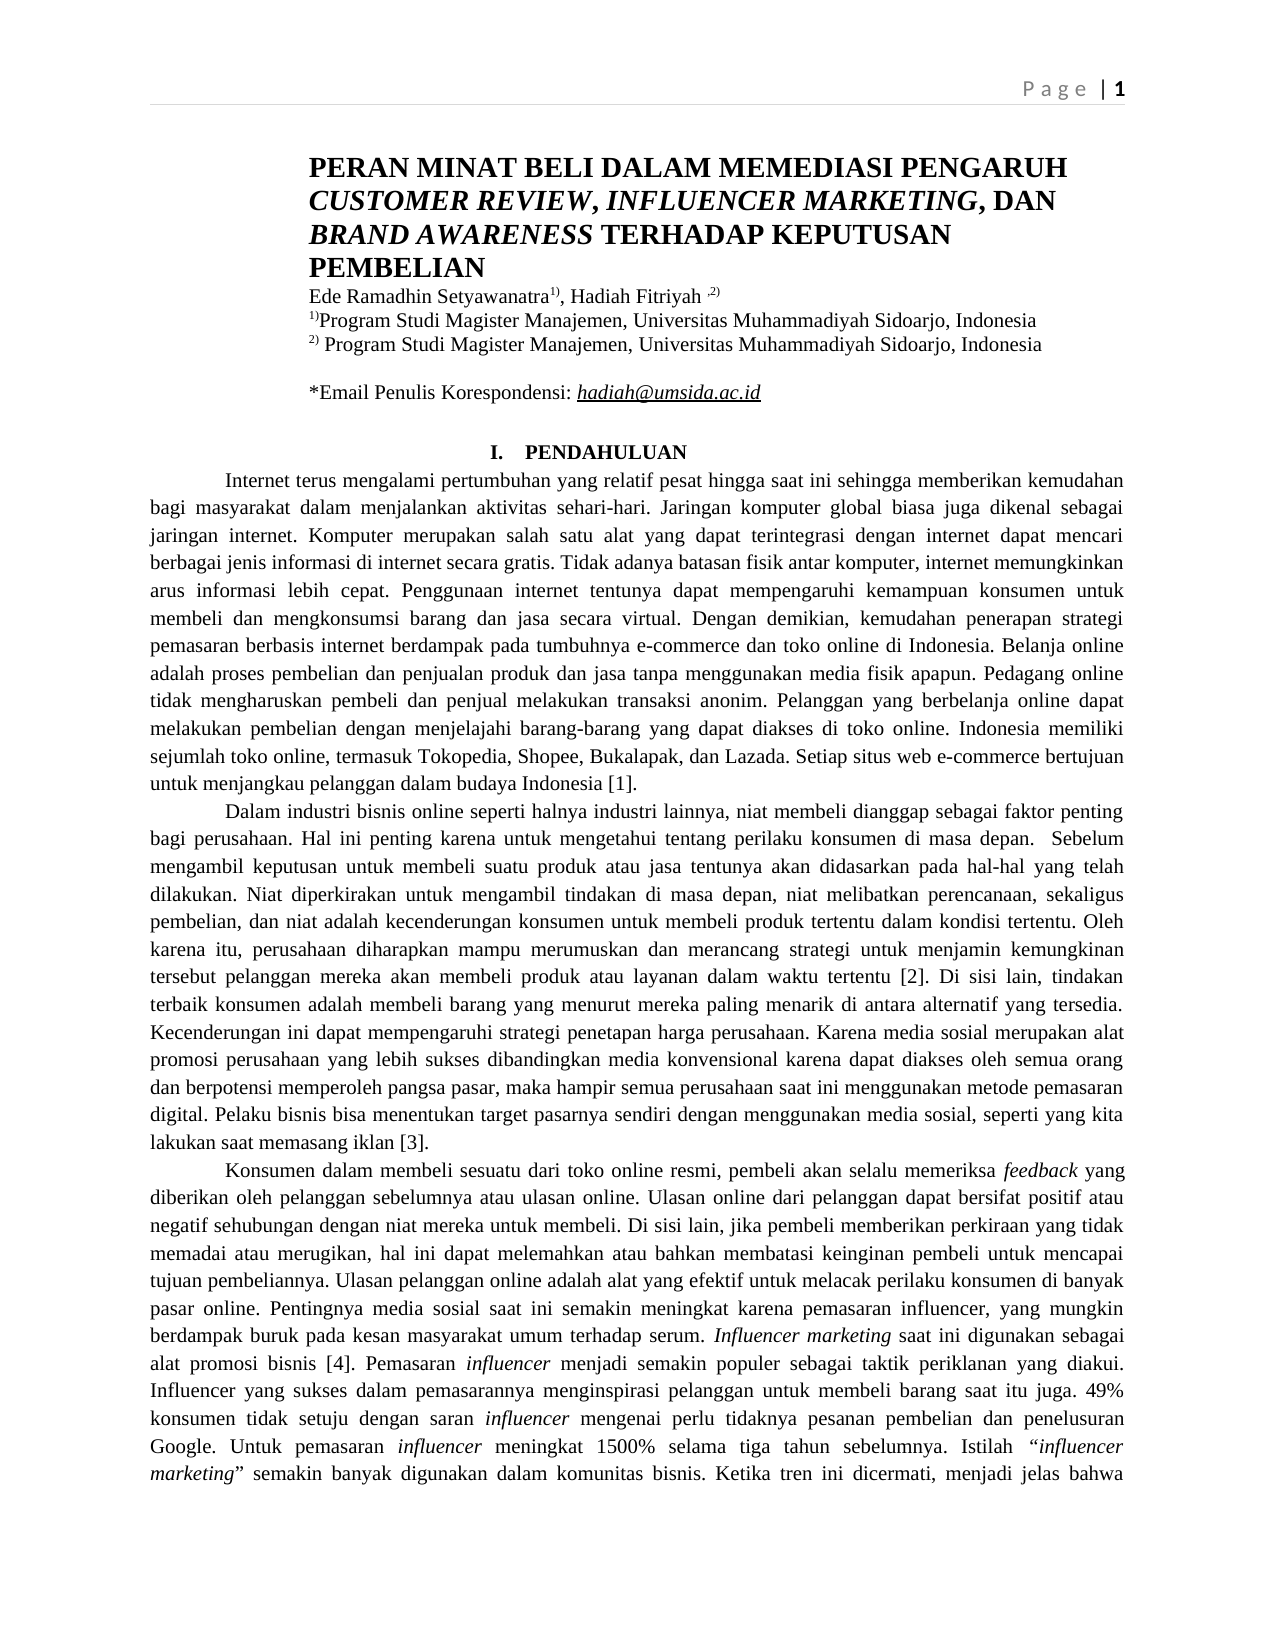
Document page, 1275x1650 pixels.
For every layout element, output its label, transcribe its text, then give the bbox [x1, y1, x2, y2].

text Dalam industri bisnis online seperti halnya industri lainnya, niat membeli dianggap sebagai faktor penting bagi perusahaan. Hal ini penting karena untuk mengetahui tentang perilaku konsumen di masa depan. Sebelum mengambil keputusan untuk membeli suatu produk atau jasa tentunya akan didasarkan pada hal-hal yang telah dilakukan. Niat diperkirakan untuk mengambil tindakan di masa depan, niat melibatkan perencanaan, sekaligus pembelian, dan niat adalah kecenderungan konsumen untuk membeli produk tertentu dalam kondisi tertentu. Oleh karena itu, perusahaan diharapkan mampu merumuskan dan merancang strategi untuk menjamin kemungkinan tersebut pelanggan mereka akan membeli produk atau layanan dalam waktu tertentu [2]. Di sisi lain, tindakan terbaik konsumen adalah membeli barang yang menurut mereka paling menarik di antara alternatif yang tersedia. Kecenderungan ini dapat mempengaruhi strategi penetapan harga perusahaan. Karena media sosial merupakan alat promosi perusahaan yang lebih sukses dibandingkan media konvensional karena dapat diakses oleh semua orang dan berpotensi memperoleh pangsa pasar, maka hampir semua perusahaan saat ini menggunakan metode pemasaran digital. Pelaku bisnis bisa menentukan target pasarnya sendiri dengan menggunakan media sosial, seperti yang kita lakukan saat memasang iklan [3]. [150, 799, 1125, 1154]
text *Email Penulis Korespondensi: hadiah@umsida.ac.id [309, 380, 1125, 404]
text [150, 1158, 1125, 1485]
text Internet terus mengalami pertumbuhan yang relatif pesat hingga saat ini sehingga memberikan kemudahan bagi masyarakat dalam menjalankan aktivitas sehari-hari. Jaringan komputer global biasa juga dikenal sebagai jaringan internet. Komputer merupakan salah satu alat yang dapat terintegrasi dengan internet dapat mencari berbagai jenis informasi di internet secara gratis. Tidak adanya batasan fisik antar komputer, internet memungkinkan arus informasi lebih cepat. Penggunaan internet tentunya dapat mempengaruhi kemampuan konsumen untuk membeli dan mengkonsumsi barang dan jasa secara virtual. Dengan demikian, kemudahan penerapan strategi pemasaran berbasis internet berdampak pada tumbuhnya e-commerce dan toko online di Indonesia. Belanja online adalah proses pembelian dan penjualan produk dan jasa tanpa menggunakan media fisik apapun. Pedagang online tidak mengharuskan pembeli dan penjual melakukan transaksi anonim. Pelanggan yang berbelanja online dapat melakukan pembelian dengan menjelajahi barang-barang yang dapat diakses di toko online. Indonesia memiliki sejumlah toko online, termasuk Tokopedia, Shopee, Bukalapak, dan Lazada. Setiap situs web e-commerce bertujuan untuk menjangkau pelanggan dalam budaya Indonesia [1]. [150, 467, 1125, 795]
text 1)Program Studi Magister Manajemen, Universitas Muhammadiyah Sidoarjo, Indonesia [309, 308, 1114, 332]
text 2) Program Studi Magister Manajemen, Universitas Muhammadiyah Sidoarjo, Indonesia [309, 332, 1129, 356]
text Ede Ramadhin Setyawanatra1), Hadiah Fitriyah ,2) [309, 284, 1125, 308]
list PENDAHULUAN [490, 440, 1125, 464]
text PERAN MINAT BELI DALAM MEMEDIASI PENGARUH CUSTOMER REVIEW, INFLUENCER MARKETING, DAN BRAND AWARENESS TERHADAP KEPUTUSAN PEMBELIAN [309, 150, 1125, 284]
